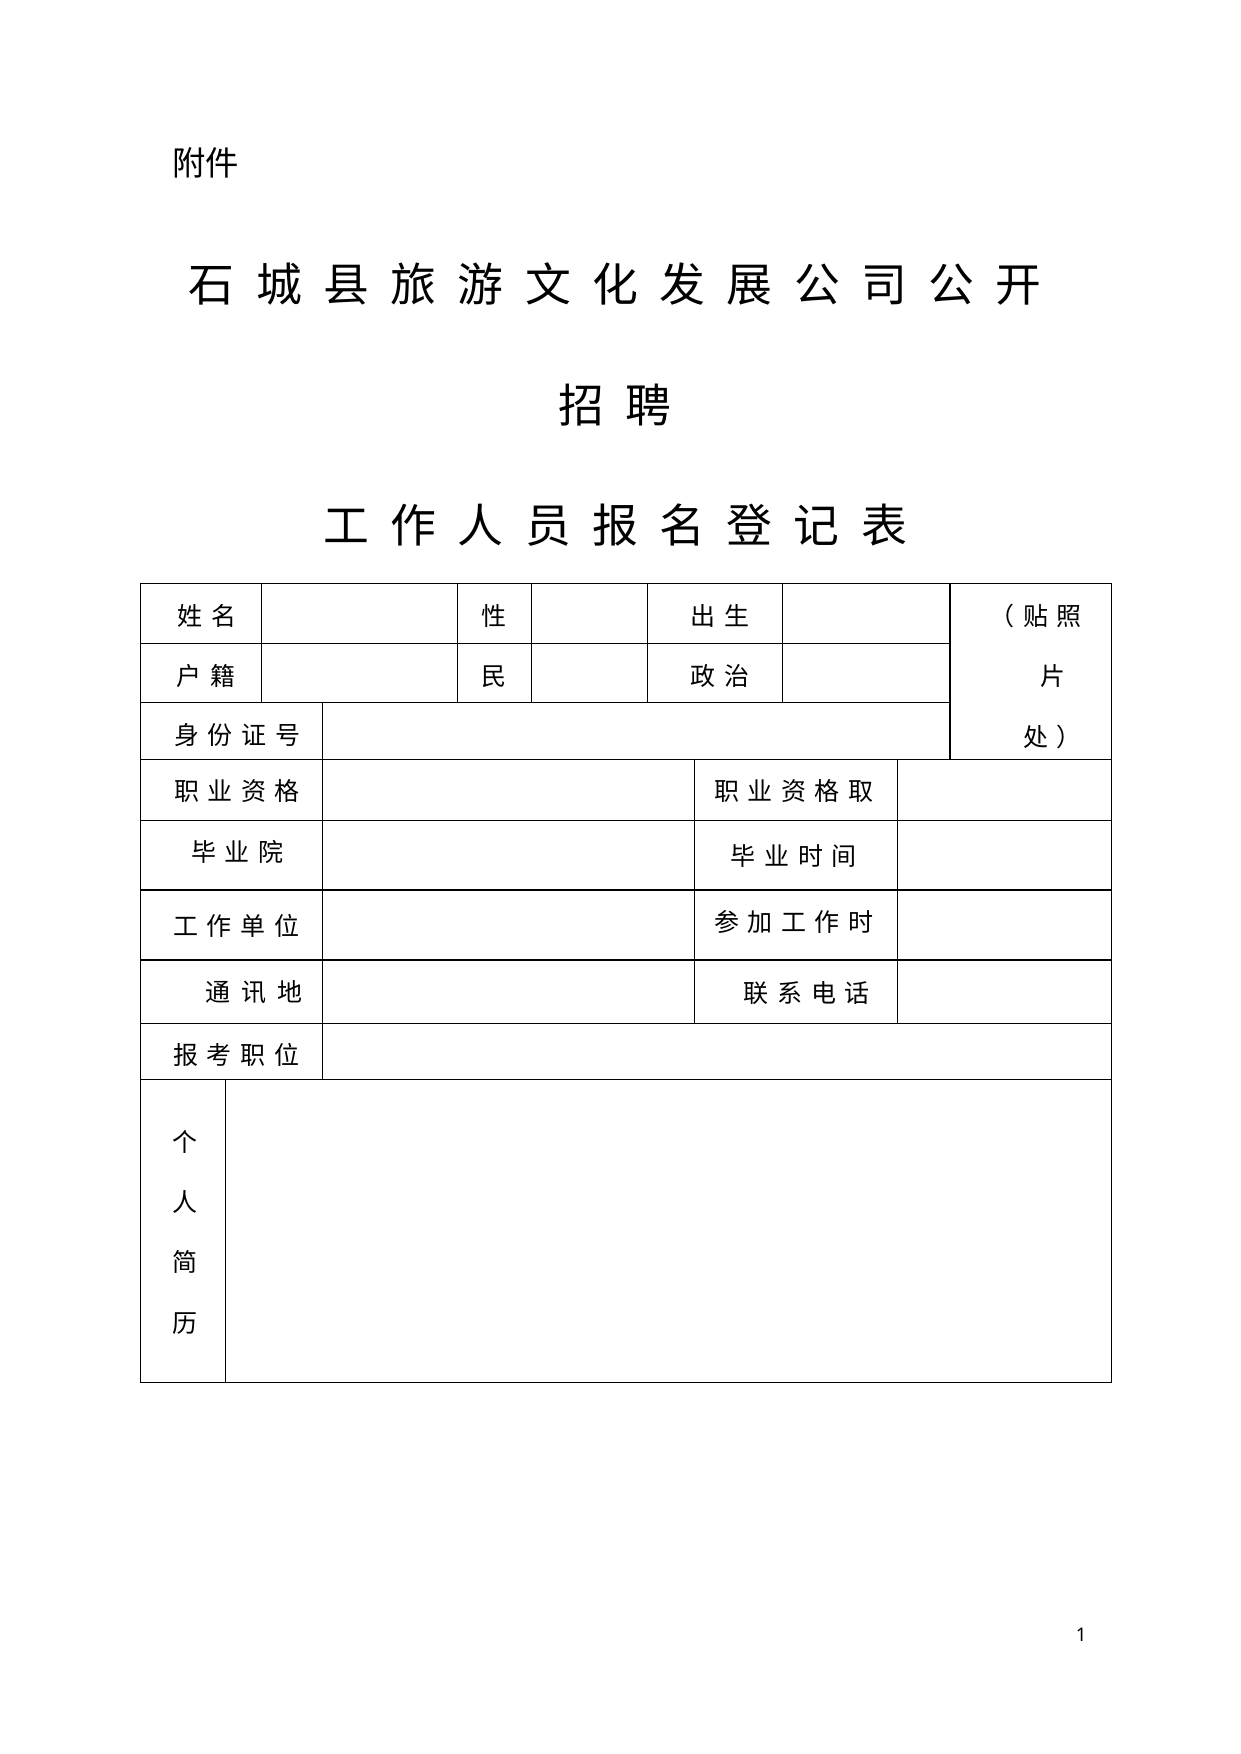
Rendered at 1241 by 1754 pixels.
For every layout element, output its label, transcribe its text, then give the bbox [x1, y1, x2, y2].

table_cell [323, 760, 694, 820]
table_cell 职业资格 [141, 760, 322, 820]
table_header [532, 584, 647, 643]
table_header [262, 584, 457, 643]
table_cell 报考职位 [141, 1024, 322, 1079]
table_cell 民族 [458, 644, 531, 702]
table_cell 个人简 历 [141, 1080, 225, 1382]
table_cell 毕业时间 [695, 821, 897, 889]
text 工作人员报名登记表 [172, 463, 1080, 583]
table_cell 职业资格取得 时间 [695, 760, 897, 820]
table_cell [323, 1024, 1111, 1079]
table_header [783, 584, 949, 643]
table_cell [898, 821, 1111, 889]
table_cell 联系电话 [695, 961, 897, 1022]
text 石城县旅游文化发展公司公开招聘 [172, 221, 1080, 463]
table_cell [323, 961, 694, 1022]
table_cell [262, 644, 457, 702]
table_cell [898, 961, 1111, 1022]
table_cell 参加工作时间 [695, 891, 897, 959]
table_cell [323, 891, 694, 959]
table_cell 工作单位 [141, 891, 322, 959]
table_cell [898, 760, 1111, 820]
table_header （贴照片处） [951, 584, 1111, 758]
table_header 出生年月 [648, 584, 782, 643]
table_cell [532, 644, 647, 702]
table_header 姓名 [141, 584, 261, 643]
table_cell [323, 703, 949, 758]
table_cell 毕业院校、学历及专业 [141, 821, 322, 889]
table_cell [898, 891, 1111, 959]
table_cell 身份证号码 [141, 703, 322, 758]
text 附件 [172, 131, 1080, 191]
table_cell 户籍 所在地 [141, 644, 261, 702]
table_header 性别 [458, 584, 531, 643]
table_cell 政治面貌 [648, 644, 782, 702]
table_cell [226, 1080, 1111, 1382]
table_cell [323, 821, 694, 889]
table_cell [783, 644, 949, 702]
table_cell 通讯地址 [141, 961, 322, 1022]
